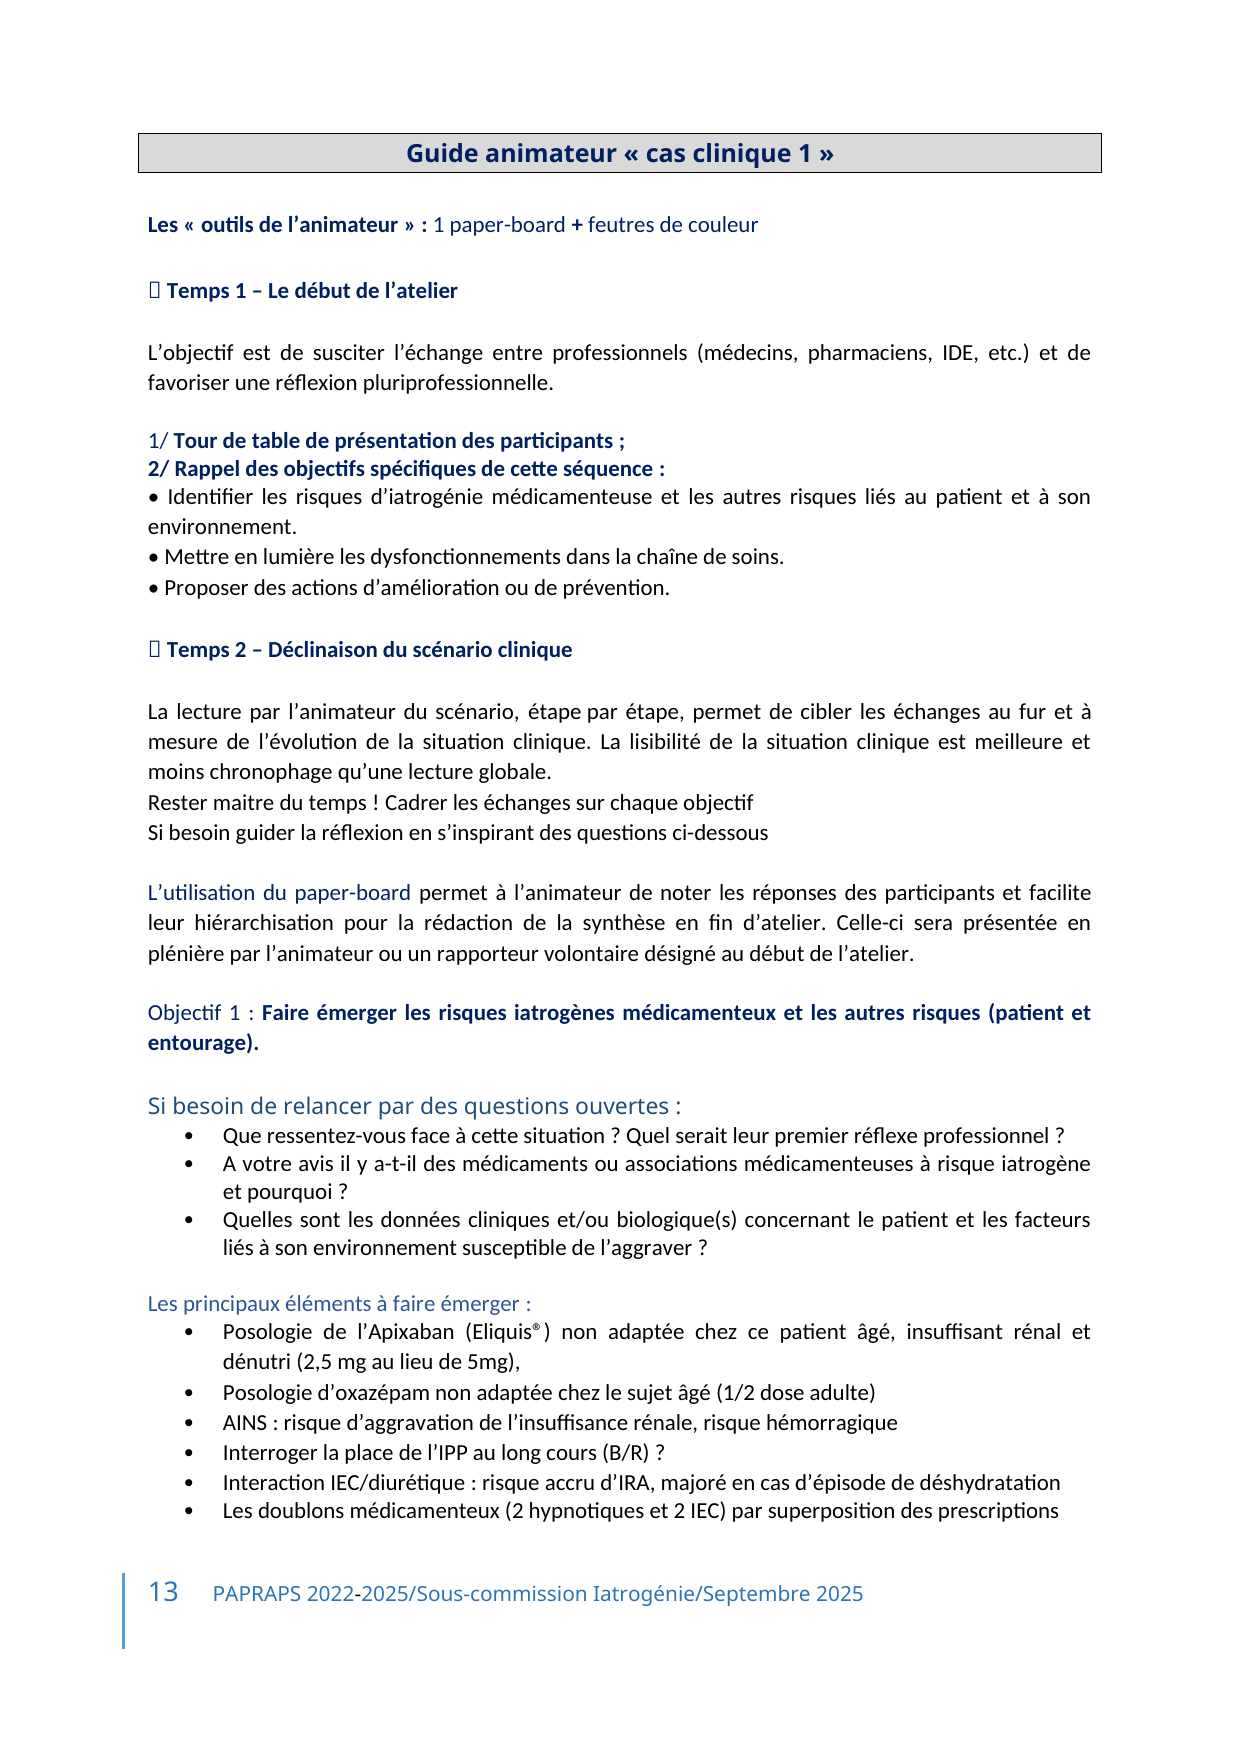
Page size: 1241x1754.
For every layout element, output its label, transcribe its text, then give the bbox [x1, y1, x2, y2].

list Les « outils de l’animateur » : 1 paper-board + feutres de couleur [148, 210, 1093, 238]
text • Identifier les risques d’iatrogénie médicamenteuse et les autres risques liés au patient et à son environnement. [148, 482, 1093, 540]
list 🔎 Temps 2 – Déclinaison du scénario clinique [148, 633, 1093, 664]
text Objectif 1 : Faire émerger les risques iatrogènes médicamenteux et les autres risques (patient et entourage). [148, 998, 1093, 1056]
text • Mettre en lumière les dysfonctionnements dans la chaîne de soins. [148, 542, 1093, 571]
text • Proposer des actions d’amélioration ou de prévention. [148, 573, 1093, 601]
list La lecture par l’animateur du scénario, étape par étape, permet de cibler les échanges au fur et à mesure de l’évolution de la situation clinique. La lisibilité de la situation clinique est meilleure et moins chronophage qu’une lecture globale. [148, 697, 1093, 786]
list A votre avis il y a-t-il des médicaments ou associations médicamenteuses à risque iatrogène et pourquoi ? [185, 1149, 1093, 1205]
list Posologie d’oxazépam non adaptée chez le sujet âgé (1/2 dose adulte) [185, 1378, 1093, 1406]
list Interaction IEC/diurétique : risque accru d’IRA, majoré en cas d’épisode de déshydratation [185, 1468, 1093, 1496]
list Les doublons médicamenteux (2 hypnotiques et 2 IEC) par superposition des prescriptions [185, 1496, 1093, 1524]
list Posologie de l’Apixaban (Eliquis®) non adaptée chez ce patient âgé, insuffisant rénal et dénutri (2,5 mg au lieu de 5mg), [185, 1317, 1093, 1375]
list L’objectif est de susciter l’échange entre professionnels (médecins, pharmaciens, IDE, etc.) et de favoriser une réflexion pluriprofessionnelle. [148, 338, 1093, 396]
list Que ressentez-vous face à cette situation ? Quel serait leur premier réflexe professionnel ? [185, 1121, 1093, 1149]
list L’utilisation du paper-board permet à l’animateur de noter les réponses des participants et facilite leur hiérarchisation pour la rédaction de la synthèse en fin d’atelier. Celle-ci sera présentée en plénière par l’animateur ou un rapporteur volontaire désigné au début de l’atelier. [148, 878, 1093, 967]
list Guide animateur « cas clinique 1 » [139, 134, 1101, 172]
list Interroger la place de l’IPP au long cours (B/R) ? [185, 1438, 1093, 1466]
text Si besoin de relancer par des questions ouvertes : [148, 1090, 1093, 1121]
list 🔎 Temps 1 – Le début de l’atelier [148, 274, 1093, 305]
text 1/ Tour de table de présentation des participants ; [148, 426, 1093, 454]
text 2/ Rappel des objectifs spécifiques de cette séquence : [148, 454, 1093, 482]
text Les principaux éléments à faire émerger : [148, 1289, 1093, 1317]
list Quelles sont les données cliniques et/ou biologique(s) concernant le patient et les facteurs liés à son environnement susceptible de l’aggraver ? [185, 1205, 1093, 1261]
list AINS : risque d’aggravation de l’insuffisance rénale, risque hémorragique [185, 1408, 1093, 1436]
list Rester maitre du temps ! Cadrer les échanges sur chaque objectif [148, 788, 1093, 816]
list Si besoin guider la réflexion en s’inspirant des questions ci-dessous [148, 818, 1093, 846]
